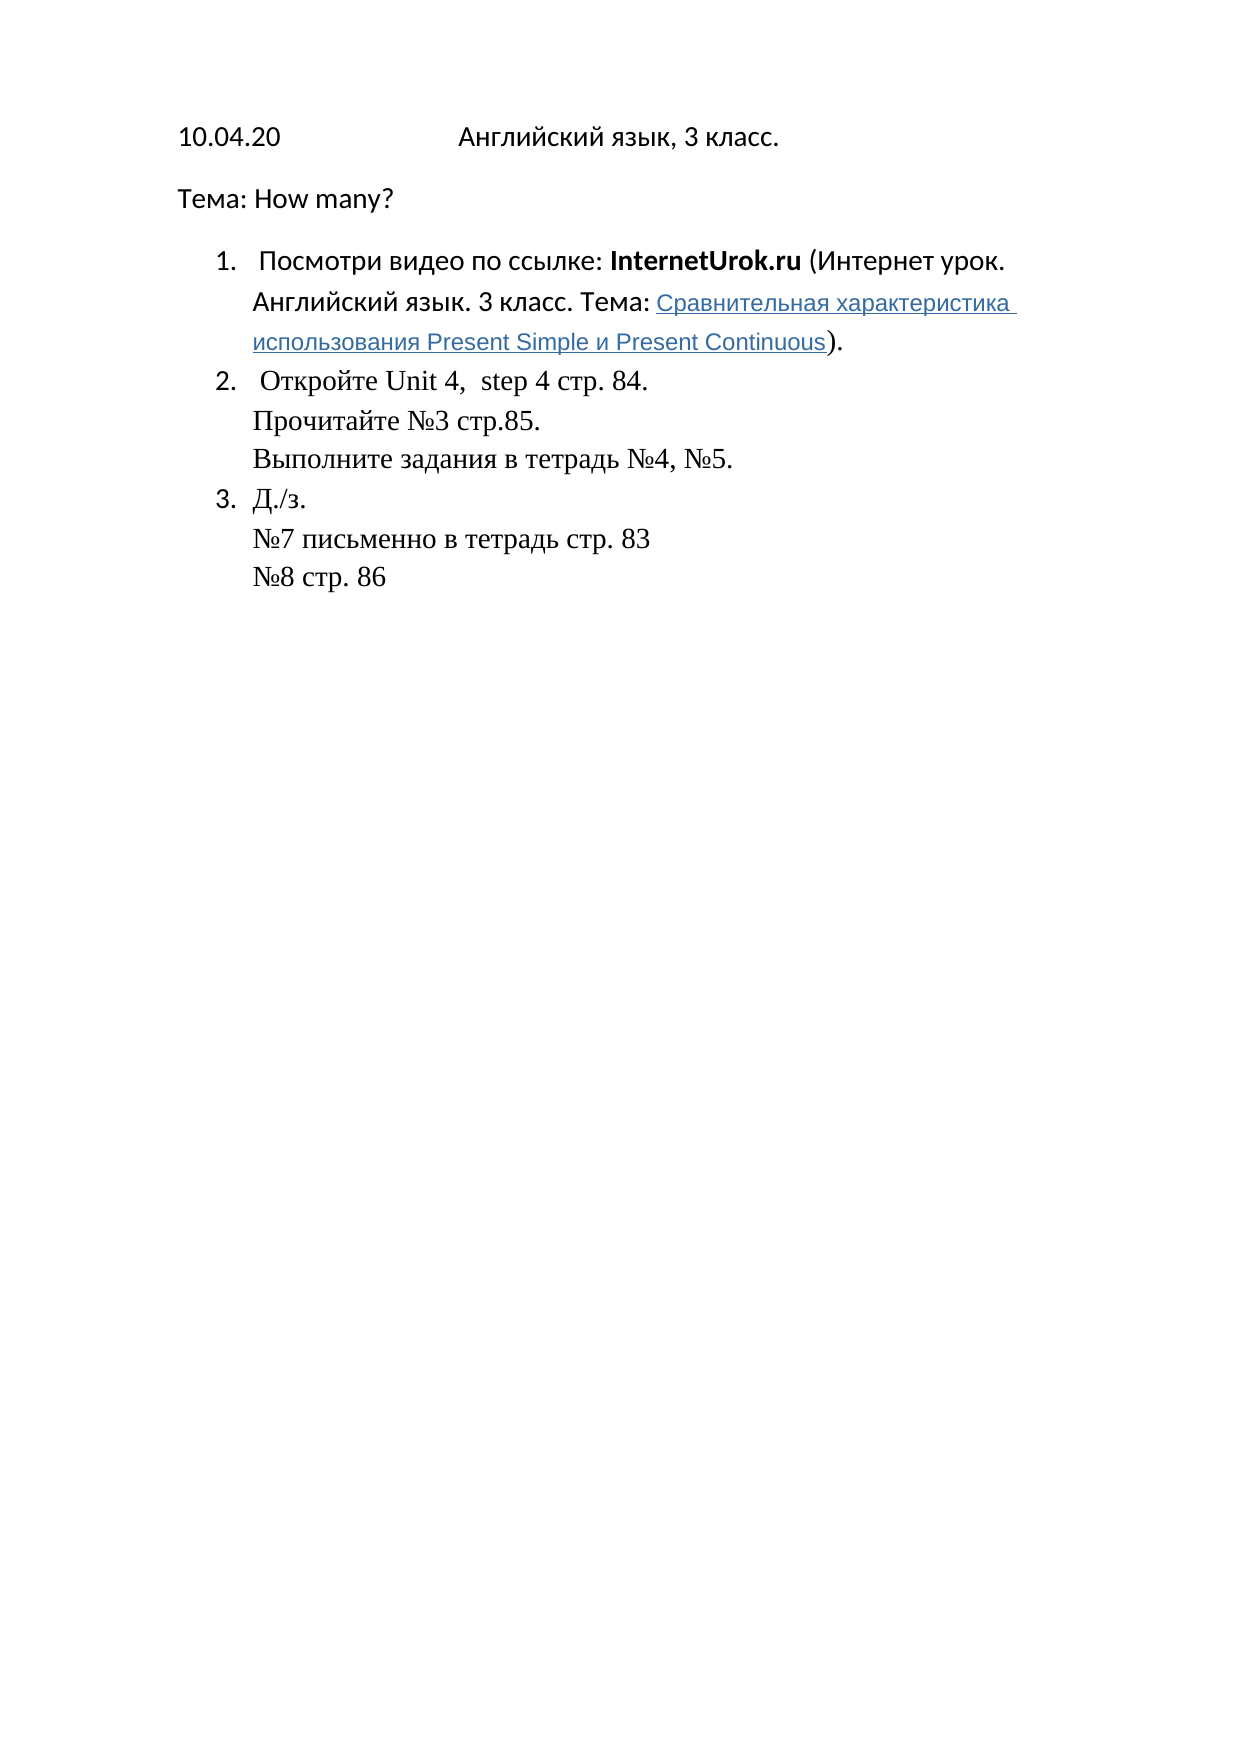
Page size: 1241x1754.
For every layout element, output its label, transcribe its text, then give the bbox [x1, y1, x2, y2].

list №8 стр. 86 [252, 559, 1152, 593]
list Выполните задания в тетрадь №4, №5. [252, 441, 1152, 475]
list Прочитайте №3 стр.85. [252, 403, 1152, 436]
list Посмотри видео по ссылке: InternetUrok.ru (Интернет урок. Английский язык. 3 класс. Тема: Сравнительная характеристика использования Present Simple и Present Continuous). [215, 242, 1152, 357]
text Тема: How many? [177, 180, 1152, 216]
list №7 письменно в тетрадь стр. 83 [252, 521, 1152, 554]
list Откройте Unit 4, step 4 стр. 84. [215, 362, 1152, 397]
list Д./з. [215, 480, 1152, 515]
text 10.04.20 Английский язык, 3 класс. [177, 118, 1152, 154]
